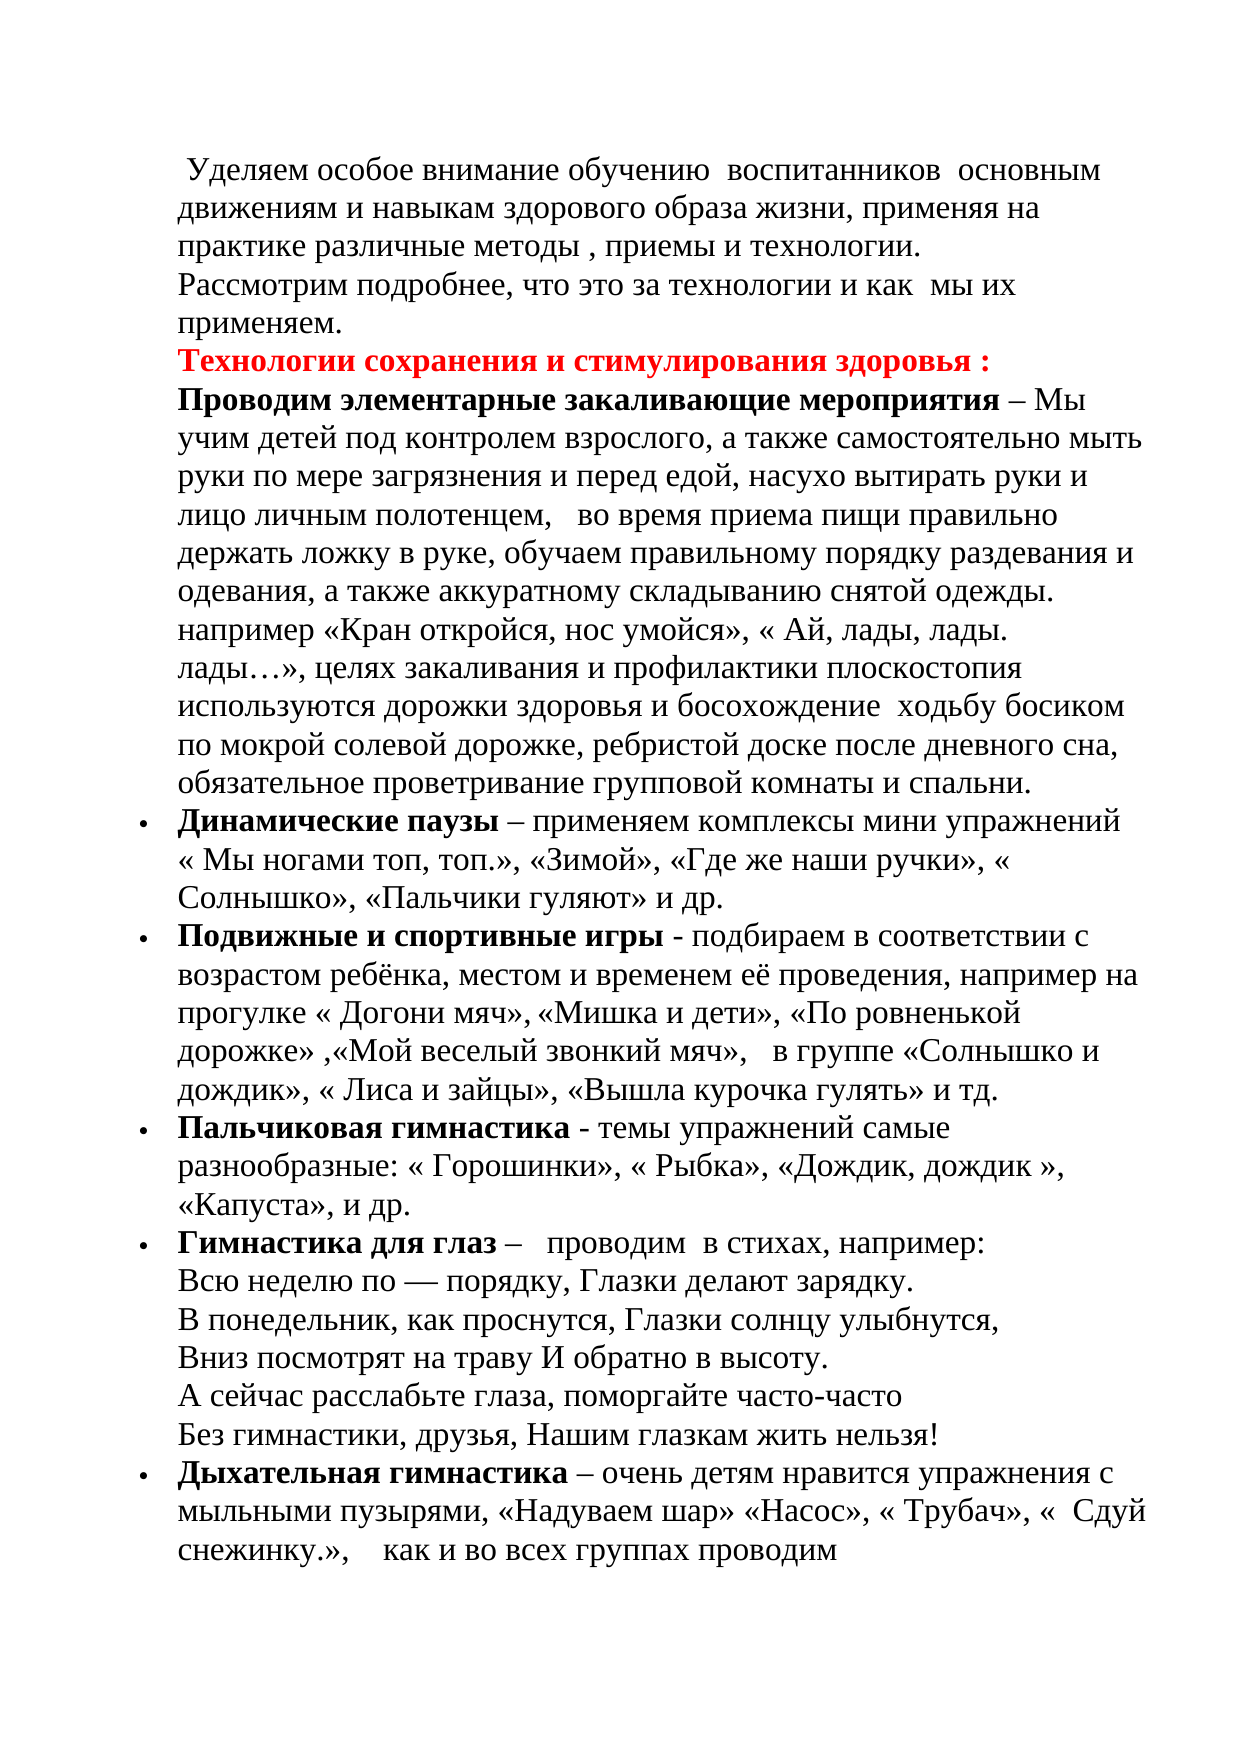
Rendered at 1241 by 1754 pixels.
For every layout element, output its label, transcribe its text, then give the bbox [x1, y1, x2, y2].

list Дыхательная гимнастика – очень детям нравится упражнения с мыльными пузырями, «Надуваем шар» «Насос», « Трубач», « Сдуй снежинку.», как и во всех группах проводим [140, 1452, 1152, 1567]
text Уделяем особое внимание обучению воспитанников основным движениям и навыкам здорового образа жизни, применяя на практике различные методы , приемы и технологии. [177, 149, 1152, 264]
list Подвижные и спортивные игры - подбираем в соответствии с возрастом ребёнка, местом и временем её проведения, например на прогулке « Догони мяч», «Мишка и дети», «По ровненькой дорожке» ,«Мой веселый звонкий мяч», в группе «Солнышко и дождик», « Лиса и зайцы», «Вышла курочка гулять» и тд. [140, 915, 1152, 1107]
text Проводим элементарные закаливающие мероприятия – Мы учим детей под контролем взрослого, а также самостоятельно мыть руки по мере загрязнения и перед едой, насухо вытирать руки и лицо личным полотенцем, во время приема пищи правильно держать ложку в руке, обучаем правильному порядку раздевания и одевания, а также аккуратному складыванию снятой одежды. например «Кран откройся, нос умойся», « Ай, лады, лады. лады…», целях закаливания и профилактики плоскостопия используются дорожки здоровья и босохождение ходьбу босиком по мокрой солевой дорожке, ребристой доске после дневного сна, обязательное проветривание групповой комнаты и спальни. [177, 379, 1152, 800]
list Динамические паузы – применяем комплексы мини упражнений « Мы ногами топ, топ.», «Зимой», «Где же наши ручки», « Солнышко», «Пальчики гуляют» и др. [140, 800, 1152, 915]
list Гимнастика для глаз – проводим в стихах, например: [140, 1222, 1152, 1260]
list Пальчиковая гимнастика - темы упражнений самые разнообразные: « Горошинки», « Рыбка», «Дождик, дождик », «Капуста», и др. [140, 1107, 1152, 1222]
text В понедельник, как проснутся, Глазки солнцу улыбнутся, [177, 1299, 1152, 1337]
text Без гимнастики, друзья, Нашим глазкам жить нельзя! [177, 1414, 1152, 1452]
text Вниз посмотрят на траву И обратно в высоту. [177, 1337, 1152, 1375]
text А сейчас расслабьте глаза, поморгайте часто-часто [177, 1375, 1152, 1414]
text Технологии сохранения и стимулирования здоровья : [177, 340, 1152, 379]
text Всю неделю по — порядку, Глазки делают зарядку. [177, 1260, 1152, 1299]
text Рассмотрим подробнее, что это за технологии и как мы их применяем. [177, 264, 1152, 340]
